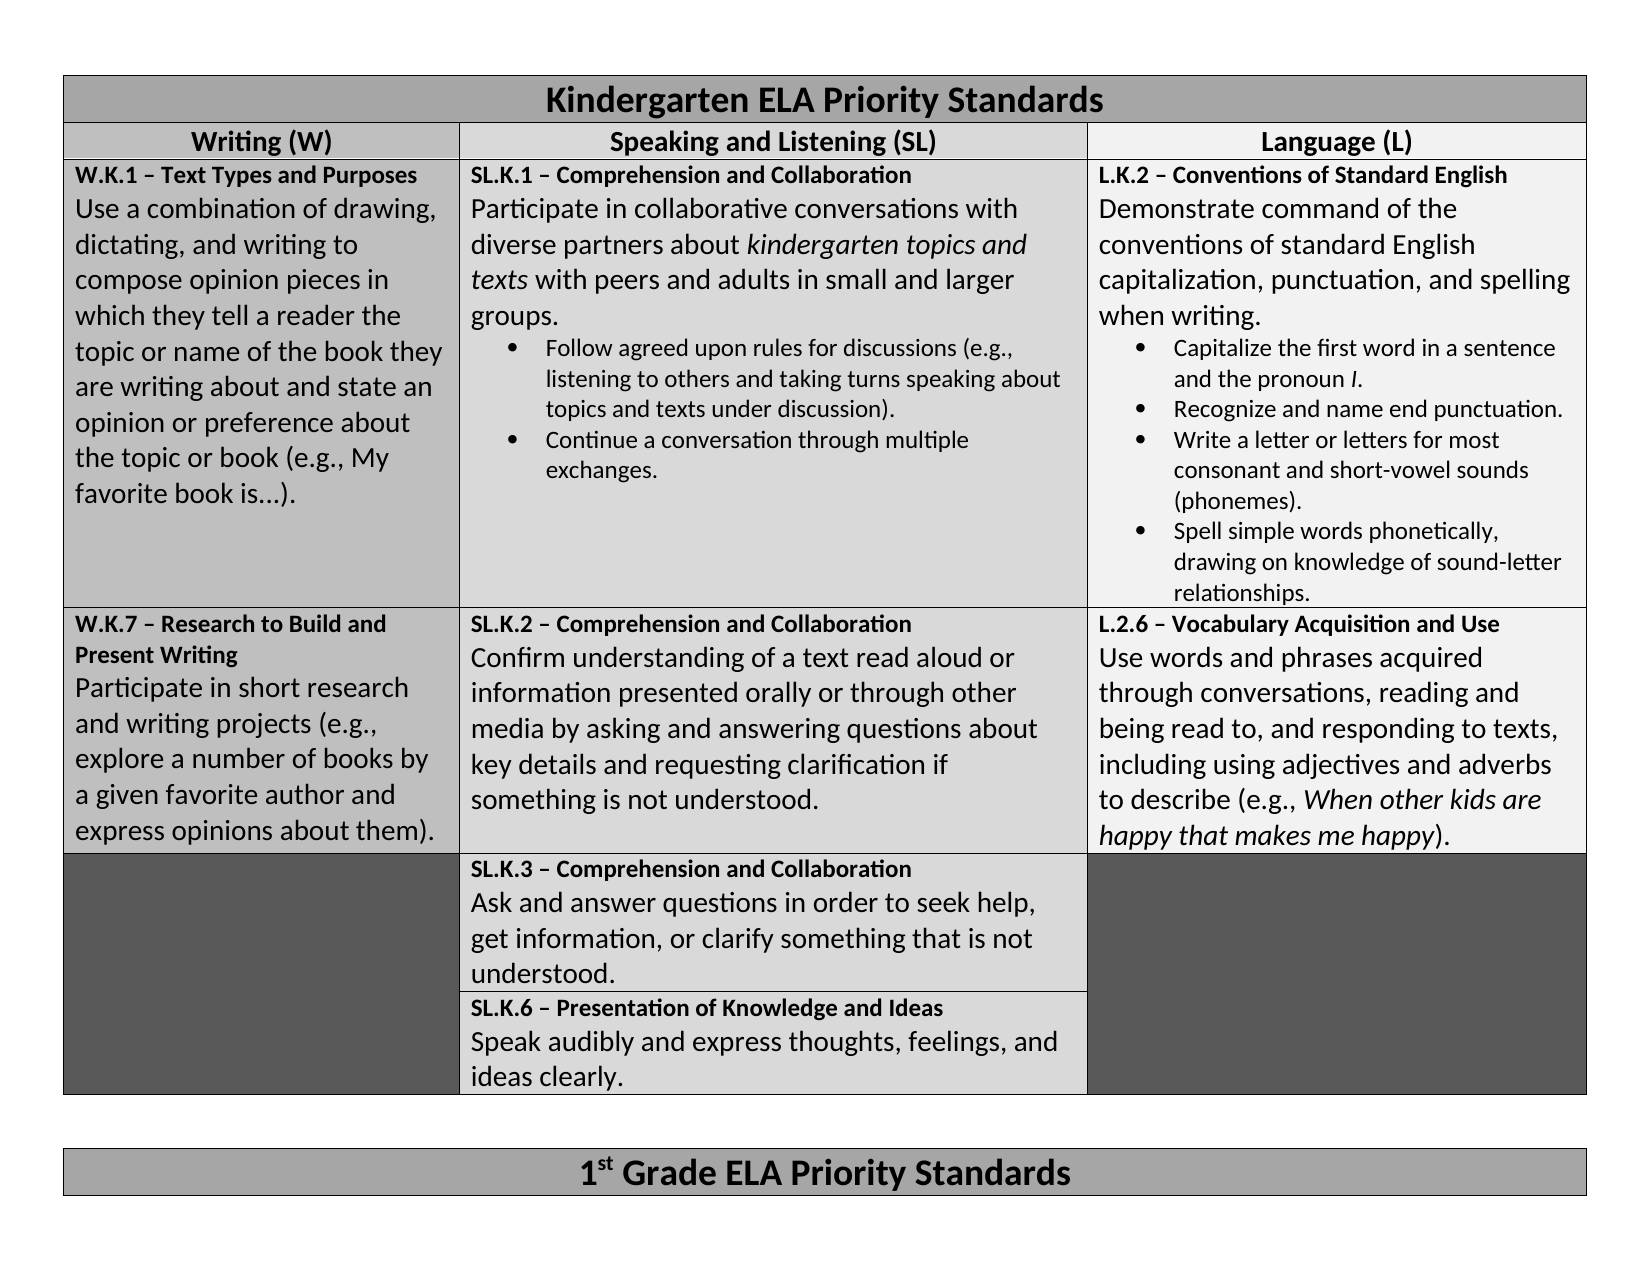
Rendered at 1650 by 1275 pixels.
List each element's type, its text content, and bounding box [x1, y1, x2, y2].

table_cell SL.K.1 – Comprehension and Collaboration Participate in collaborative conversations with diverse partners about kindergarten topics and texts with peers and adults in small and larger groups. Follow agreed upon rules for discussions (e.g., listening to others and taking turns speaking about topics and texts under discussion). Continue a conversation through multiple exchanges. [460, 160, 1087, 607]
table_cell Speaking and Listening (SL) [460, 123, 1087, 158]
table_cell Kindergarten ELA Priority Standards [64, 76, 1586, 122]
table_cell SL.K.3 – Comprehension and Collaboration Ask and answer questions in order to seek help, get information, or clarify something that is not understood. [460, 854, 1087, 991]
table_cell W.K.7 – Research to Build and Present Writing Participate in short research and writing projects (e.g., explore a number of books by a given favorite author and express opinions about them). [64, 608, 459, 853]
table_cell Writing (W) [64, 123, 459, 158]
table_cell SL.K.6 – Presentation of Knowledge and Ideas Speak audibly and express thoughts, feelings, and ideas clearly. [460, 992, 1087, 1094]
table_cell [1088, 854, 1586, 1094]
table_cell L.2.6 – Vocabulary Acquisition and Use Use words and phrases acquired through conversations, reading and being read to, and responding to texts, including using adjectives and adverbs to describe (e.g., When other kids are happy that makes me happy). [1088, 608, 1586, 853]
table_cell Language (L) [1088, 123, 1586, 158]
table_cell SL.K.2 – Comprehension and Collaboration Confirm understanding of a text read aloud or information presented orally or through other media by asking and answering questions about key details and requesting clarification if something is not understood. [460, 608, 1087, 853]
table_cell L.K.2 – Conventions of Standard English Demonstrate command of the conventions of standard English capitalization, punctuation, and spelling when writing. Capitalize the first word in a sentence and the pronoun I. Recognize and name end punctuation. Write a letter or letters for most consonant and short-vowel sounds (phonemes). Spell simple words phonetically, drawing on knowledge of sound-letter relationships. [1088, 160, 1586, 607]
table_cell [64, 854, 459, 1094]
table_header 1st Grade ELA Priority Standards [64, 1149, 1586, 1195]
table_cell W.K.1 – Text Types and Purposes Use a combination of drawing, dictating, and writing to compose opinion pieces in which they tell a reader the topic or name of the book they are writing about and state an opinion or preference about the topic or book (e.g., My favorite book is...). [64, 160, 459, 607]
